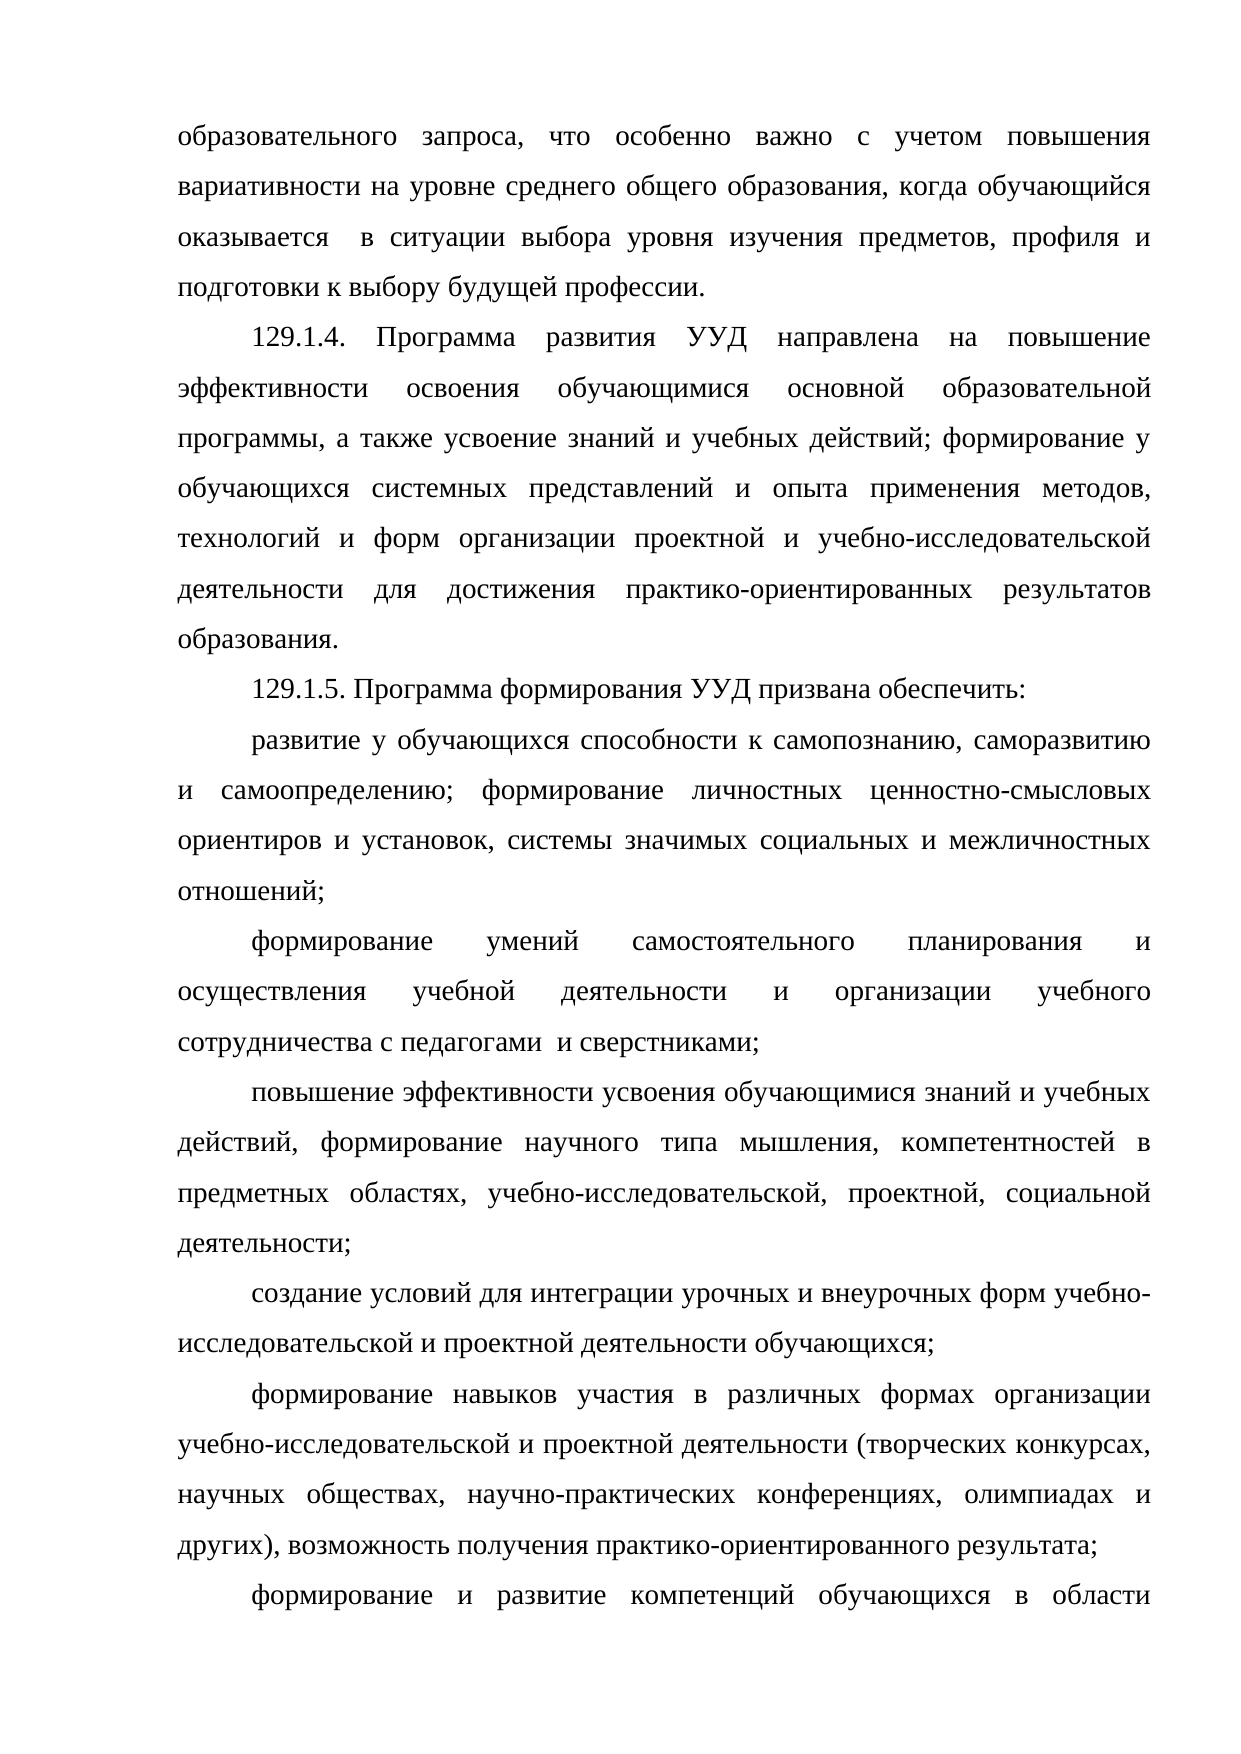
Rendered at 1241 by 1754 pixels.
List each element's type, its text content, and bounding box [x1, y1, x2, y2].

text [177, 1577, 1152, 1611]
text формирование навыков участия в различных формах организации учебно-исследовательской и проектной деятельности (творческих конкурсах, научных обществах, научно-практических конференциях, олимпиадах и других), возможность получения практико-ориентированного результата; [177, 1376, 1152, 1560]
text повышение эффективности усвоения обучающимися знаний и учебных действий, формирование научного типа мышления, компетентностей в предметных областях, учебно-исследовательской, проектной, социальной деятельности; [177, 1074, 1152, 1258]
text 129.1.4. Программа развития УУД направлена на повышение эффективности освоения обучающимися основной образовательной программы, а также усвоение знаний и учебных действий; формирование у обучающихся системных представлений и опыта применения методов, технологий и форм организации проектной и учебно-исследовательской деятельности для достижения практико-ориентированных результатов образования. [177, 319, 1152, 655]
text формирование умений самостоятельного планирования и осуществления учебной деятельности и организации учебного сотрудничества с педагогами и сверстниками; [177, 923, 1152, 1057]
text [177, 118, 1152, 303]
text развитие у обучающихся способности к самопознанию, саморазвитию и самоопределению; формирование личностных ценностно-смысловых ориентиров и установок, системы значимых социальных и межличностных отношений; [177, 722, 1152, 906]
text создание условий для интеграции урочных и внеурочных форм учебно-исследовательской и проектной деятельности обучающихся; [177, 1275, 1152, 1359]
text 129.1.5. Программа формирования УУД призвана обеспечить: [177, 672, 1152, 705]
